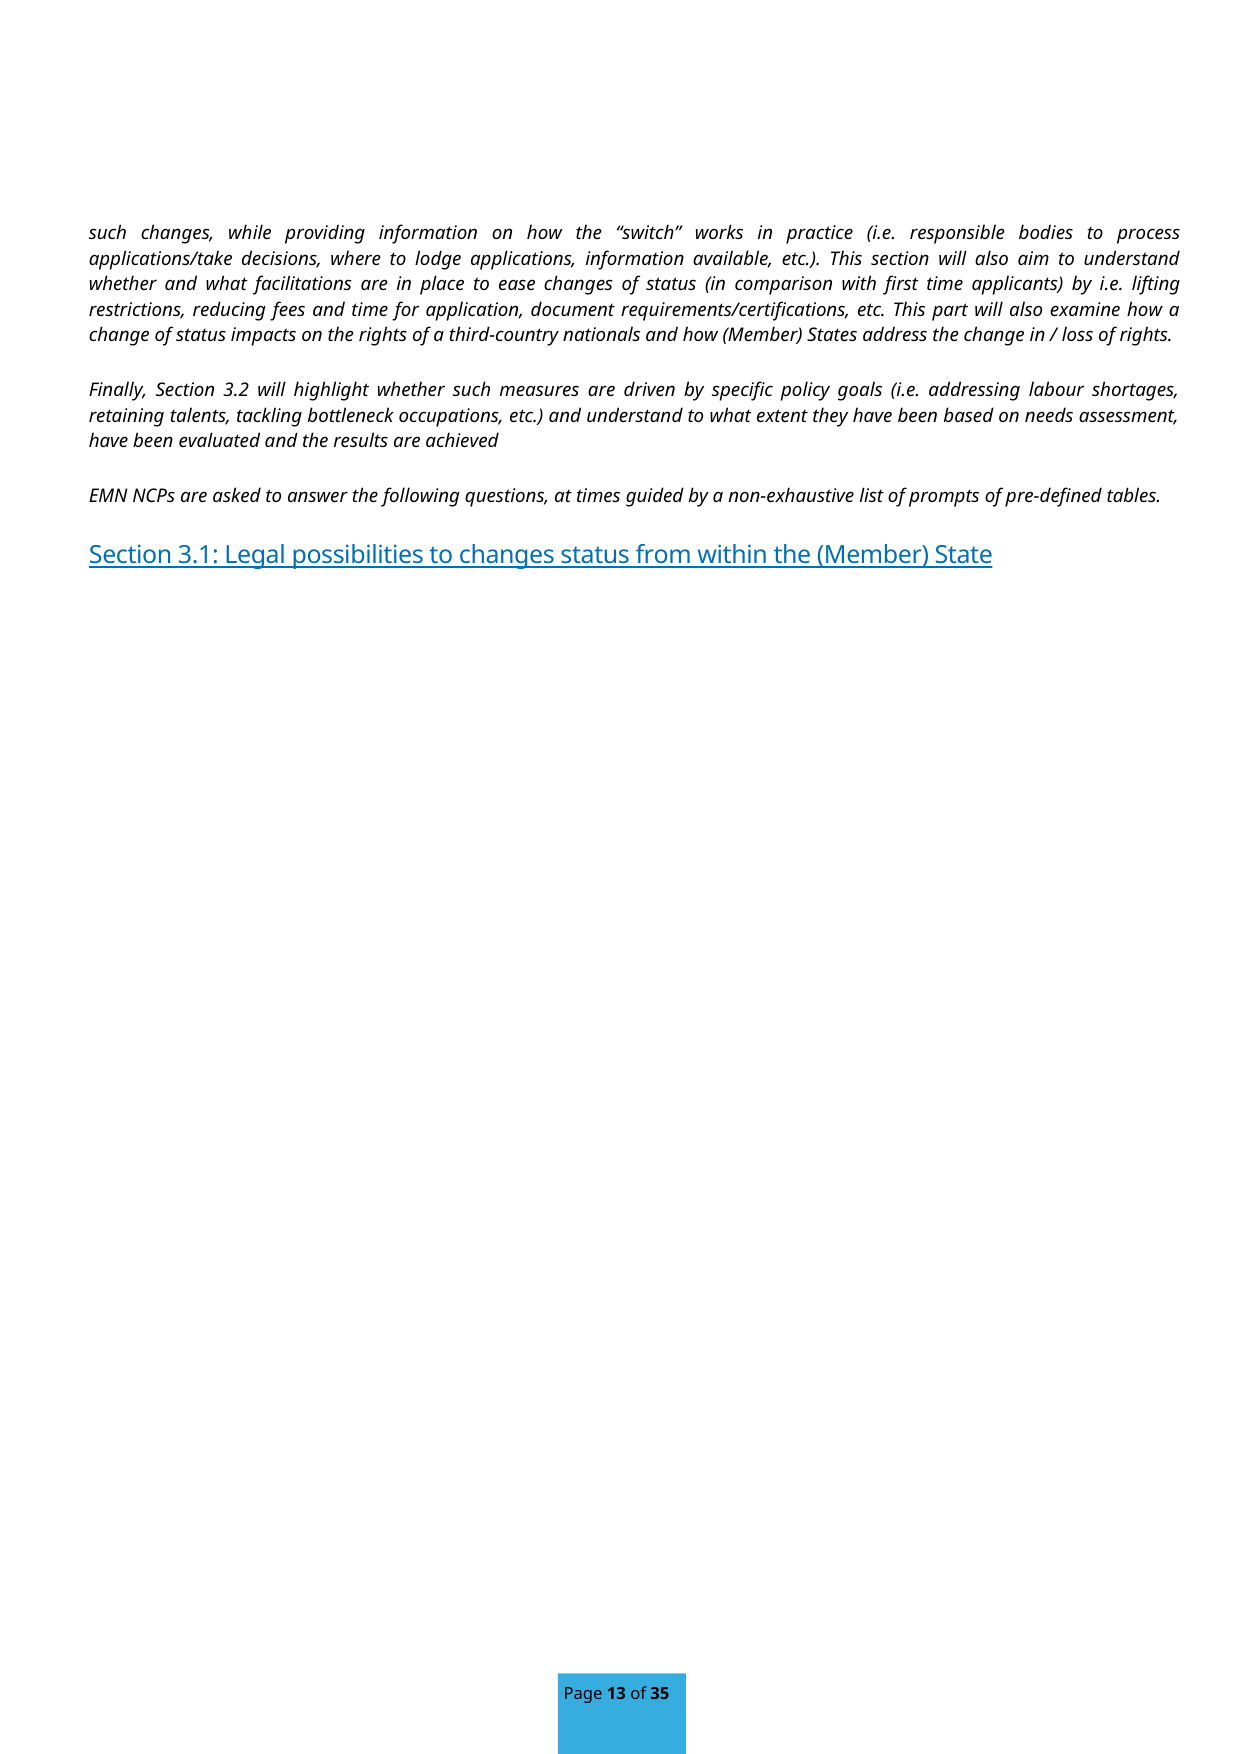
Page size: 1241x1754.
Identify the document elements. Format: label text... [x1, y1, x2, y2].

text Finally, Section 3.2 will highlight whether such measures are driven by specific policy goals (i.e. addressing labour shortages, retaining talents, tackling bottleneck occupations, etc.) and understand to what extent they have been based on needs assessment, have been evaluated and the results are achieved [88, 376, 1181, 453]
subtitle Section 3.1: Legal possibilities to changes status from within the (Member) State [89, 537, 1181, 571]
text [88, 220, 1181, 347]
text EMN NCPs are asked to answer the following questions, at times guided by a non-exhaustive list of prompts of pre-defined tables. [88, 482, 1181, 508]
